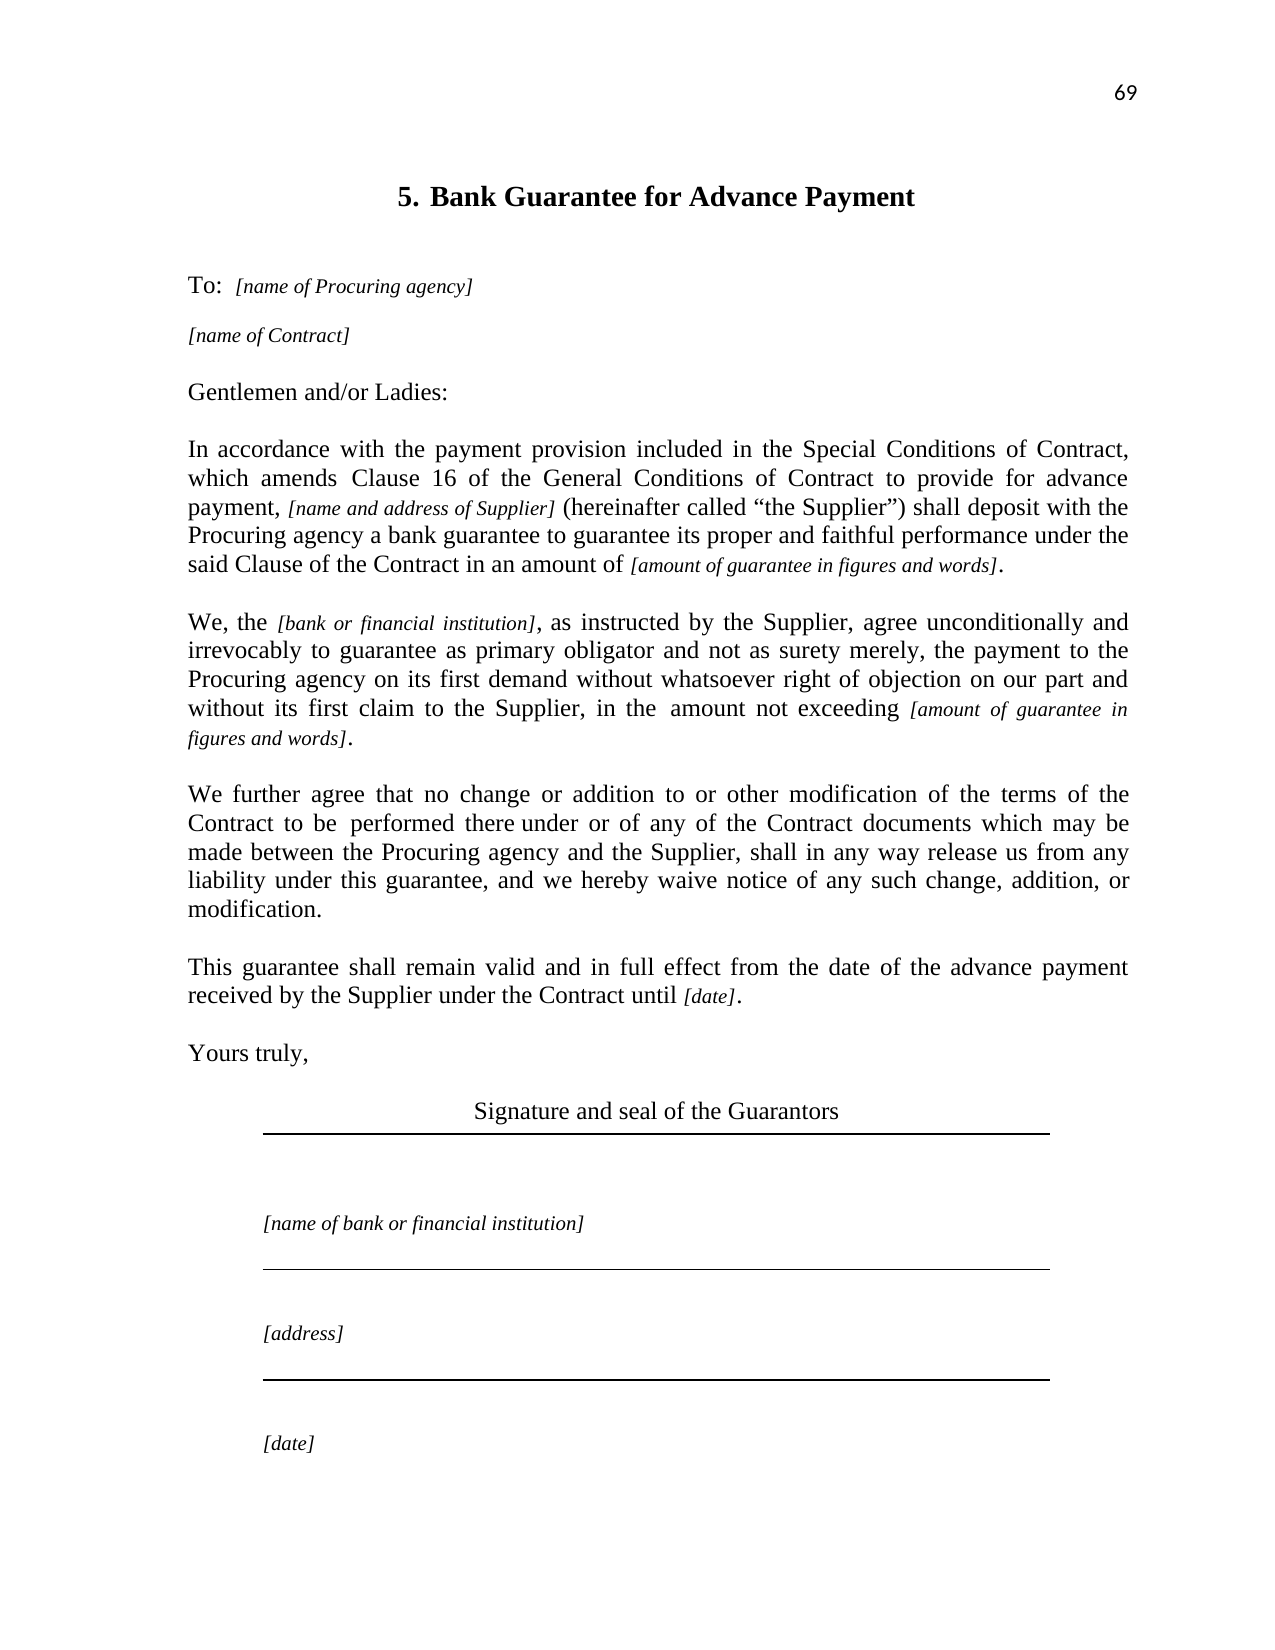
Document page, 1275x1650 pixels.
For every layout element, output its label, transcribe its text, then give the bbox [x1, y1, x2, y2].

text Gentlemen and/or Ladies: [188, 377, 450, 405]
text [address] [263, 1321, 1137, 1344]
text We further agree that no change or addition to or other modification of the terms of the Contract to be performed there under or of any of the Contract documents which may be made between the Procuring agency and the Supplier, shall in any way release us from any liability under this guarantee, and we hereby waive notice of any such change, addition, or modification. [188, 779, 1129, 923]
text In accordance with the payment provision included in the Special Conditions of Contract, which amends Clause 16 of the General Conditions of Contract to provide for advance payment, [name and address of Supplier] (hereinafter called “the Supplier”) shall deposit with the Procuring agency a bank guarantee to guarantee its proper and faithful performance under the said Clause of the Contract in an amount of [amount of guarantee in figures and words]. [188, 434, 1129, 578]
text We, the [bank or financial institution], as instructed by the Supplier, agree unconditionally and irrevocably to guarantee as primary obligator and not as surety merely, the payment to the Procuring agency on its first demand without whatsoever right of objection on our part and without its first claim to the Supplier, in the amount not exceeding [amount of guarantee in figures and words]. [188, 607, 1129, 750]
text Signature and seal of the Guarantors [470, 1095, 842, 1124]
text [name of bank or financial institution] [263, 1210, 1137, 1234]
text 5. Bank Guarantee for Advance Payment [392, 179, 921, 213]
text Yours truly, [188, 1038, 311, 1067]
text This guarantee shall remain valid and in full effect from the date of the advance payment received by the Supplier under the Contract until [date]. [188, 952, 1129, 1009]
text To: [name of Procuring agency] [name of Contract] [188, 270, 476, 347]
text [date] [263, 1431, 1137, 1455]
